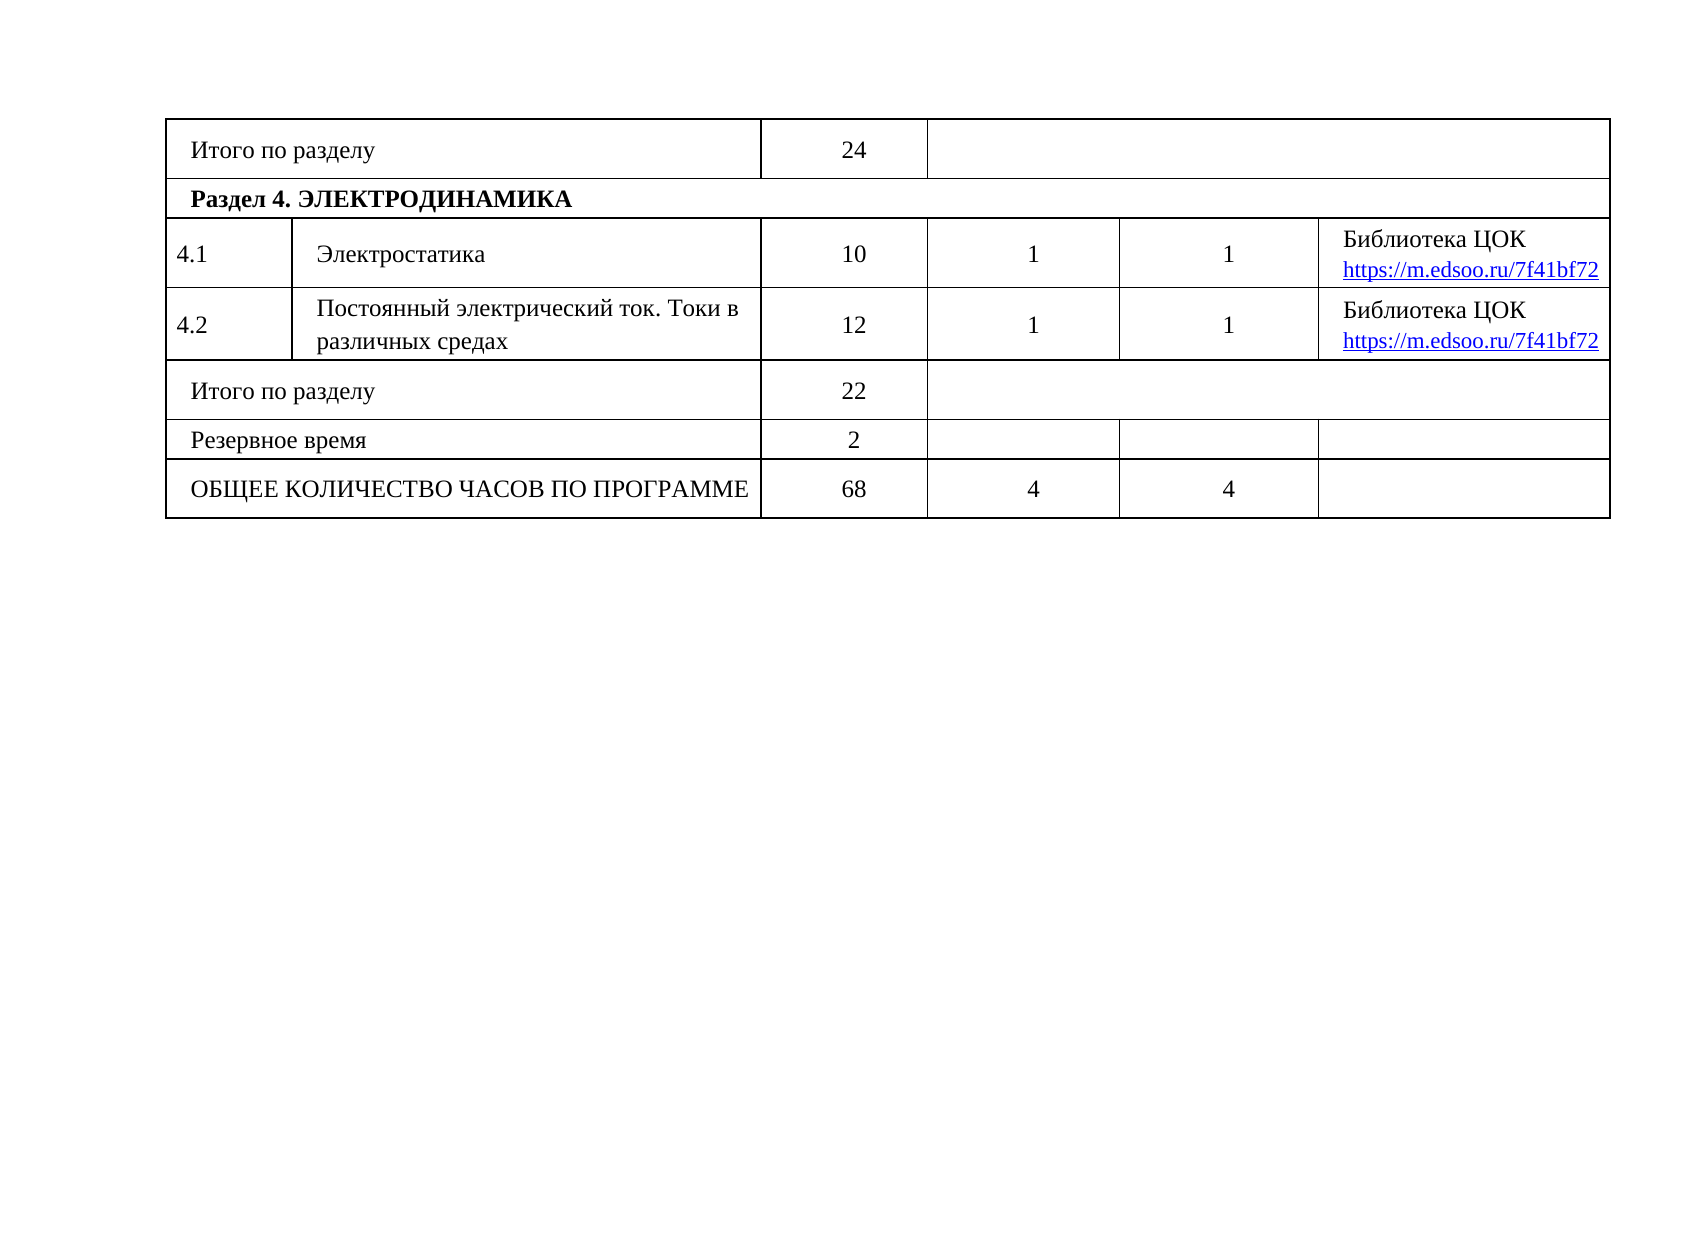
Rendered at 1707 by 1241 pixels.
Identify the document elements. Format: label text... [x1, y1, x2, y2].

table_cell [928, 420, 1119, 458]
table_cell 22 [762, 361, 927, 418]
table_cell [1319, 288, 1609, 359]
table_cell 4.1 [167, 219, 291, 287]
table_cell 24 [762, 120, 927, 178]
table_cell Резервное время [167, 420, 760, 458]
table_cell 1 [1120, 288, 1318, 359]
table_cell 4.2 [167, 288, 291, 359]
table_cell 1 [928, 288, 1119, 359]
table_cell 4 [928, 460, 1119, 517]
table_cell [928, 120, 1609, 178]
table_cell Раздел 4. ЭЛЕКТРОДИНАМИКА [167, 179, 1609, 217]
table_cell [1319, 420, 1609, 458]
table_cell ОБЩЕЕ КОЛИЧЕСТВО ЧАСОВ ПО ПРОГРАММЕ [167, 460, 760, 517]
table_cell [1120, 420, 1318, 458]
table_cell Итого по разделу [167, 120, 760, 178]
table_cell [1319, 219, 1609, 287]
table_cell [928, 361, 1609, 418]
table_cell 2 [762, 420, 927, 458]
table_cell Электростатика [293, 219, 760, 287]
table_cell 10 [762, 219, 927, 287]
table_cell 12 [762, 288, 927, 359]
table_cell Итого по разделу [167, 361, 760, 418]
table_cell [1319, 460, 1609, 517]
table_cell 1 [1120, 219, 1318, 287]
table_cell 68 [762, 460, 927, 517]
table_cell 4 [1120, 460, 1318, 517]
table_cell 1 [928, 219, 1119, 287]
table_cell Постоянный электрический ток. Токи в различных средах [293, 288, 760, 359]
